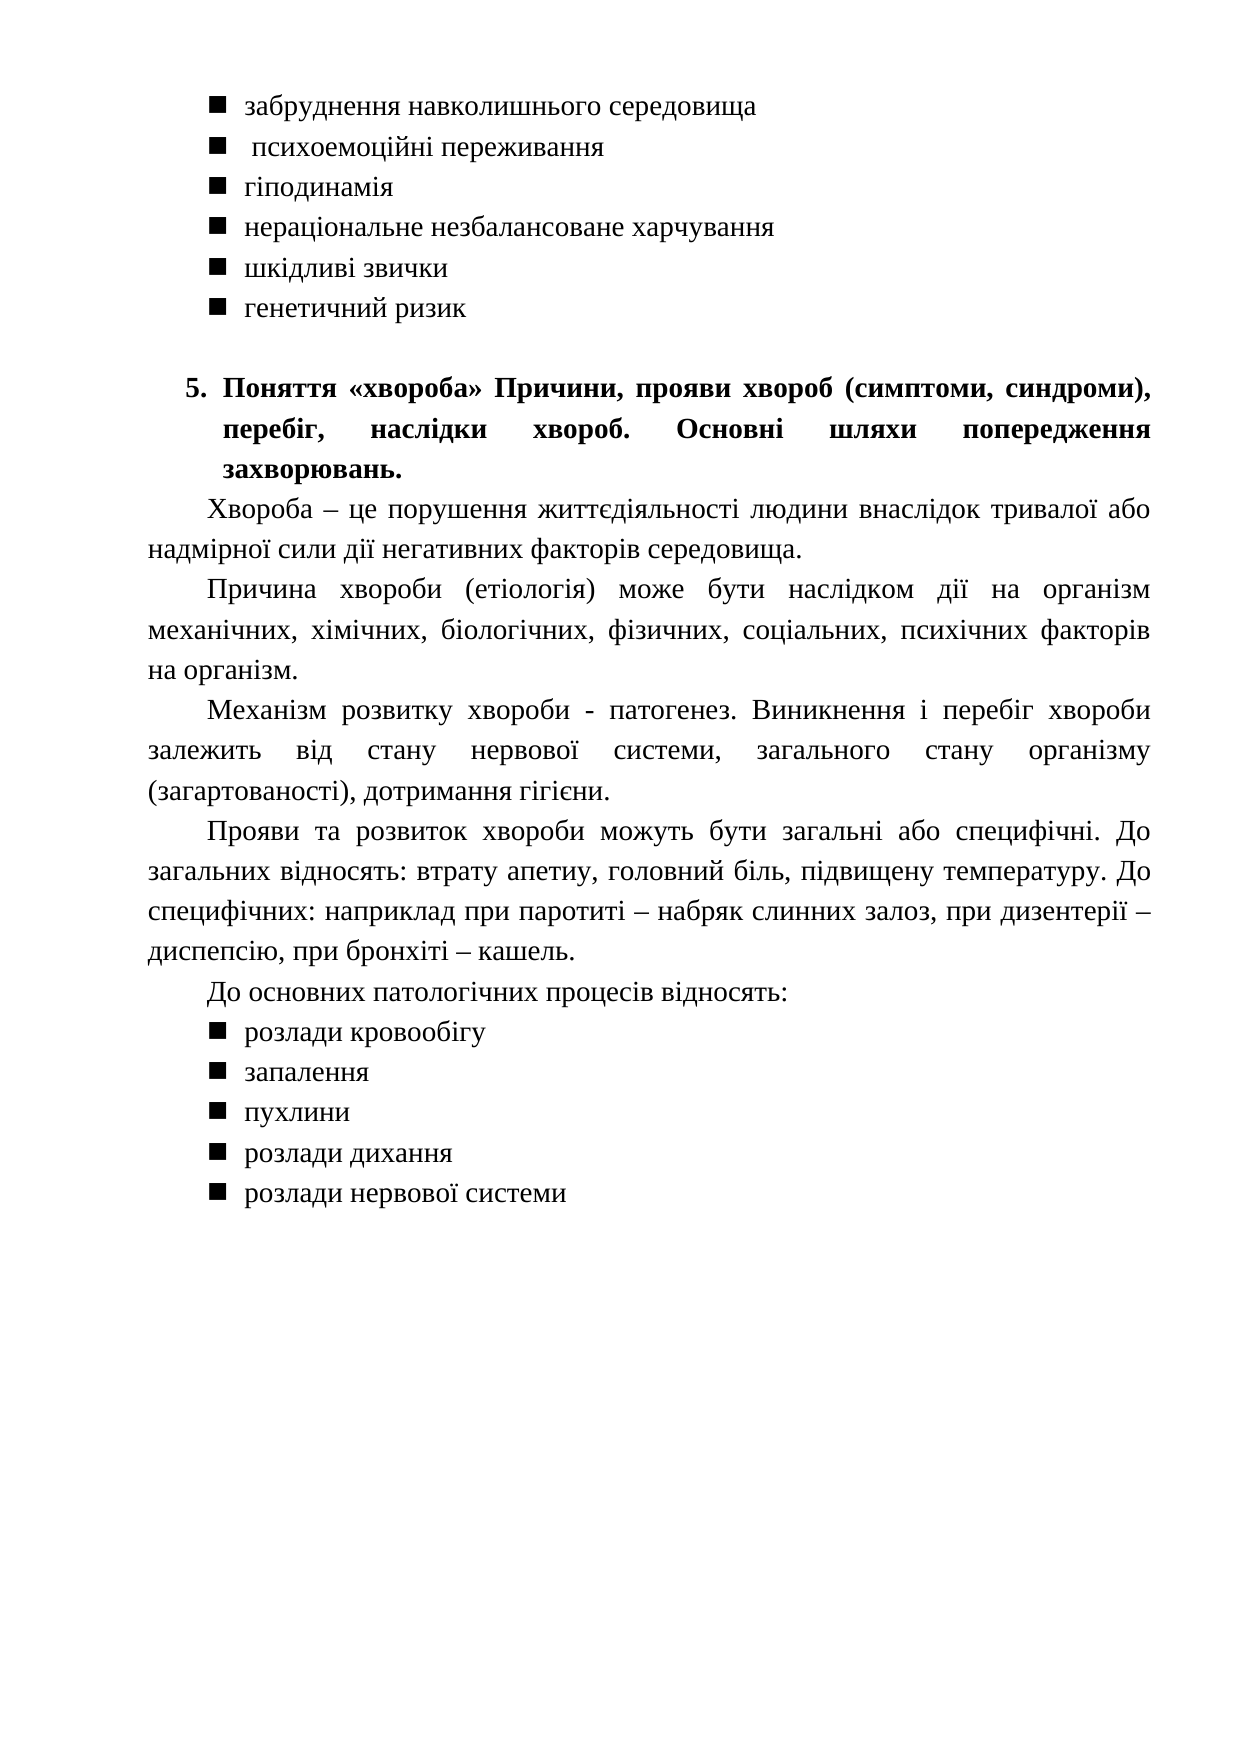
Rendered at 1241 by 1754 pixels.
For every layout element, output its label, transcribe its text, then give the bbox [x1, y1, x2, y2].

list пухлини [207, 1094, 1152, 1128]
list шкідливі звички [207, 250, 1152, 283]
text Причина хвороби (етіологія) може бути наслідком дії на організм механічних, хімічних, біологічних, фізичних, соціальних, психічних факторів на організм. [148, 572, 1152, 686]
list Поняття «хвороба» Причини, прояви хвороб (симптоми, синдроми), перебіг, наслідки хвороб. Основні шляхи попередження захворювань. [185, 371, 1152, 484]
text Хвороба – це порушення життєдіяльності людини внаслідок тривалої або надмірної сили дії негативних факторів середовища. [148, 491, 1152, 565]
list гіподинамія [207, 169, 1152, 203]
list розлади нервової системи [207, 1175, 1152, 1209]
list розлади дихання [207, 1135, 1152, 1168]
list розлади кровообігу [207, 1014, 1152, 1048]
text Механізм розвитку хвороби - патогенез. Виникнення і перебіг хвороби залежить від стану нервової системи, загального стану організму (загартованості), дотримання гігієни. [148, 692, 1152, 806]
text До основних патологічних процесів відносять: [148, 974, 1152, 1007]
list генетичний ризик [207, 290, 1152, 324]
list забруднення навколишнього середовища [207, 88, 1152, 122]
list нераціональне незбалансоване харчування [207, 209, 1152, 243]
list психоемоційні переживання [207, 129, 1152, 162]
text Прояви та розвиток хвороби можуть бути загальні або специфічні. До загальних відносять: втрату апетиу, головний біль, підвищену температуру. До специфічних: наприклад при паротиті – набряк слинних залоз, при дизентерії – диспепсію, при бронхіті – кашель. [148, 813, 1152, 967]
list запалення [207, 1054, 1152, 1088]
